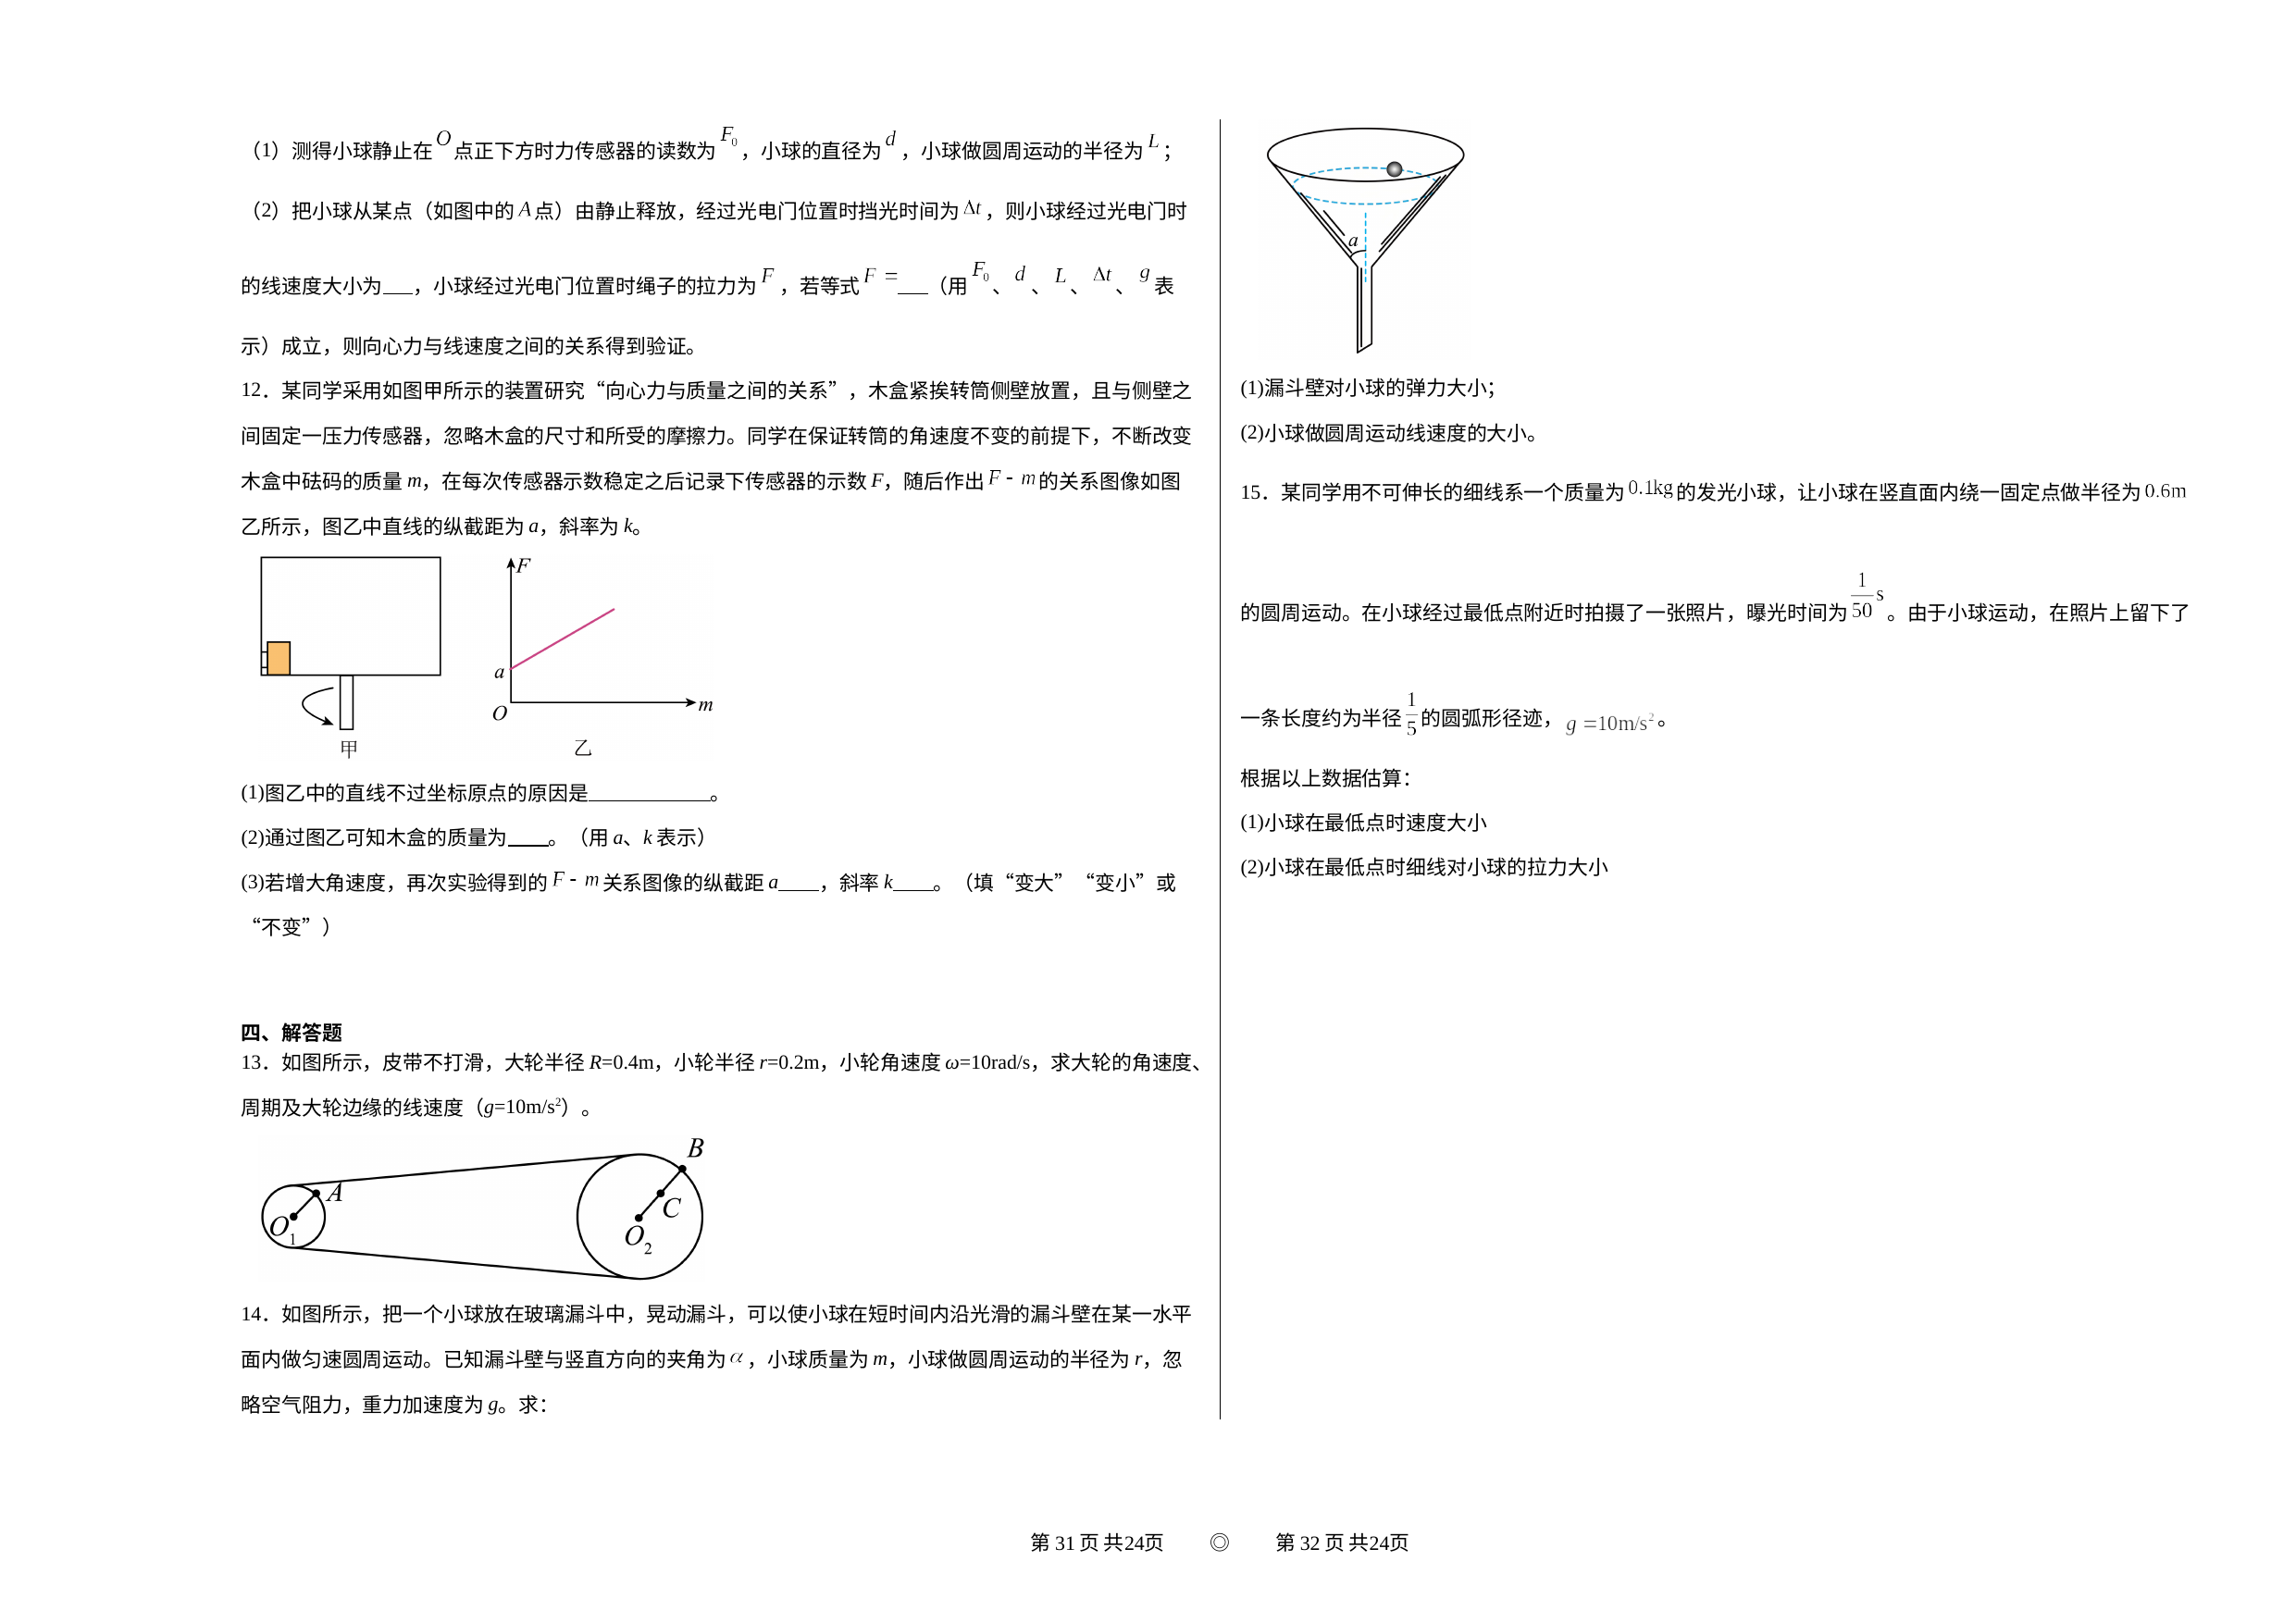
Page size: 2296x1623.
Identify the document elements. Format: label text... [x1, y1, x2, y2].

picture [258, 1135, 706, 1282]
text 15．某同学用不可伸长的细线系一个质量为的发光小球，让小球在竖直面内绕一固定点做半径为的圆周运动。在小球经过最低点附近时拍摄了一张照片，曝光时间为。由于小球运动，在照片上留下了一条长度约为半径的圆弧形径迹，。 [1240, 462, 2199, 747]
text (1)漏斗壁对小球的弹力大小； [1240, 372, 2199, 402]
text (2)通过图乙可知木盒的质量为 。（用a、k表示） [241, 822, 1199, 851]
text 14．如图所示，把一个小球放在玻璃漏斗中，晃动漏斗，可以使小球在短时间内沿光滑的漏斗壁在某一水平面内做匀速圆周运动。已知漏斗壁与竖直方向的夹角为，小球质量为m，小球做圆周运动的半径为r，忽略空气阻力，重力加速度为g。求： [241, 1298, 1199, 1419]
text (1)图乙中的直线不过坐标原点的原因是 。 [241, 776, 1199, 807]
text 13．如图所示，皮带不打滑，大轮半径R=0.4m，小轮半径r=0.2m，小轮角速度ω=10rad/s，求大轮的角速度、周期及大轮边缘的线速度（g=10m/s2）。 [241, 1047, 1199, 1121]
text （1）测得小球静止在点正下方时力传感器的读数为，小球的直径为，小球做圆周运动的半径为； [241, 119, 1199, 180]
text (3)若增大角速度，再次实验得到的关系图像的纵截距a ，斜率k 。（填“变大”“变小”或“不变”） [241, 866, 1199, 941]
text (1)小球在最低点时速度大小 [1240, 807, 2199, 836]
text 四、解答题 [241, 1016, 1199, 1047]
text 12．某同学采用如图甲所示的装置研究“向心力与质量之间的关系”，木盒紧挨转筒侧壁放置，且与侧壁之间固定一压力传感器，忽略木盒的尺寸和所受的摩擦力。同学在保证转筒的角速度不变的前提下，不断改变木盒中砝码的质量m，在每次传感器示数稳定之后记录下传感器的示数F，随后作出的关系图像如图乙所示，图乙中直线的纵截距为a，斜率为k。 [241, 375, 1199, 540]
text (2)小球做圆周运动线速度的大小。 [1240, 416, 2199, 447]
text （2）把小球从某点（如图中的点）由静止释放，经过光电门位置时挡光时间为，则小球经过光电门时的线速度大小为 ，小球经过光电门位置时绳子的拉力为，若等式 （用、、、、表示）成立，则向心力与线速度之间的关系得到验证。 [241, 194, 1199, 360]
picture [1258, 119, 1471, 360]
text 根据以上数据估算： [1240, 762, 2199, 792]
picture [258, 554, 714, 761]
text (2)小球在最低点时细线对小球的拉力大小 [1240, 851, 2199, 881]
